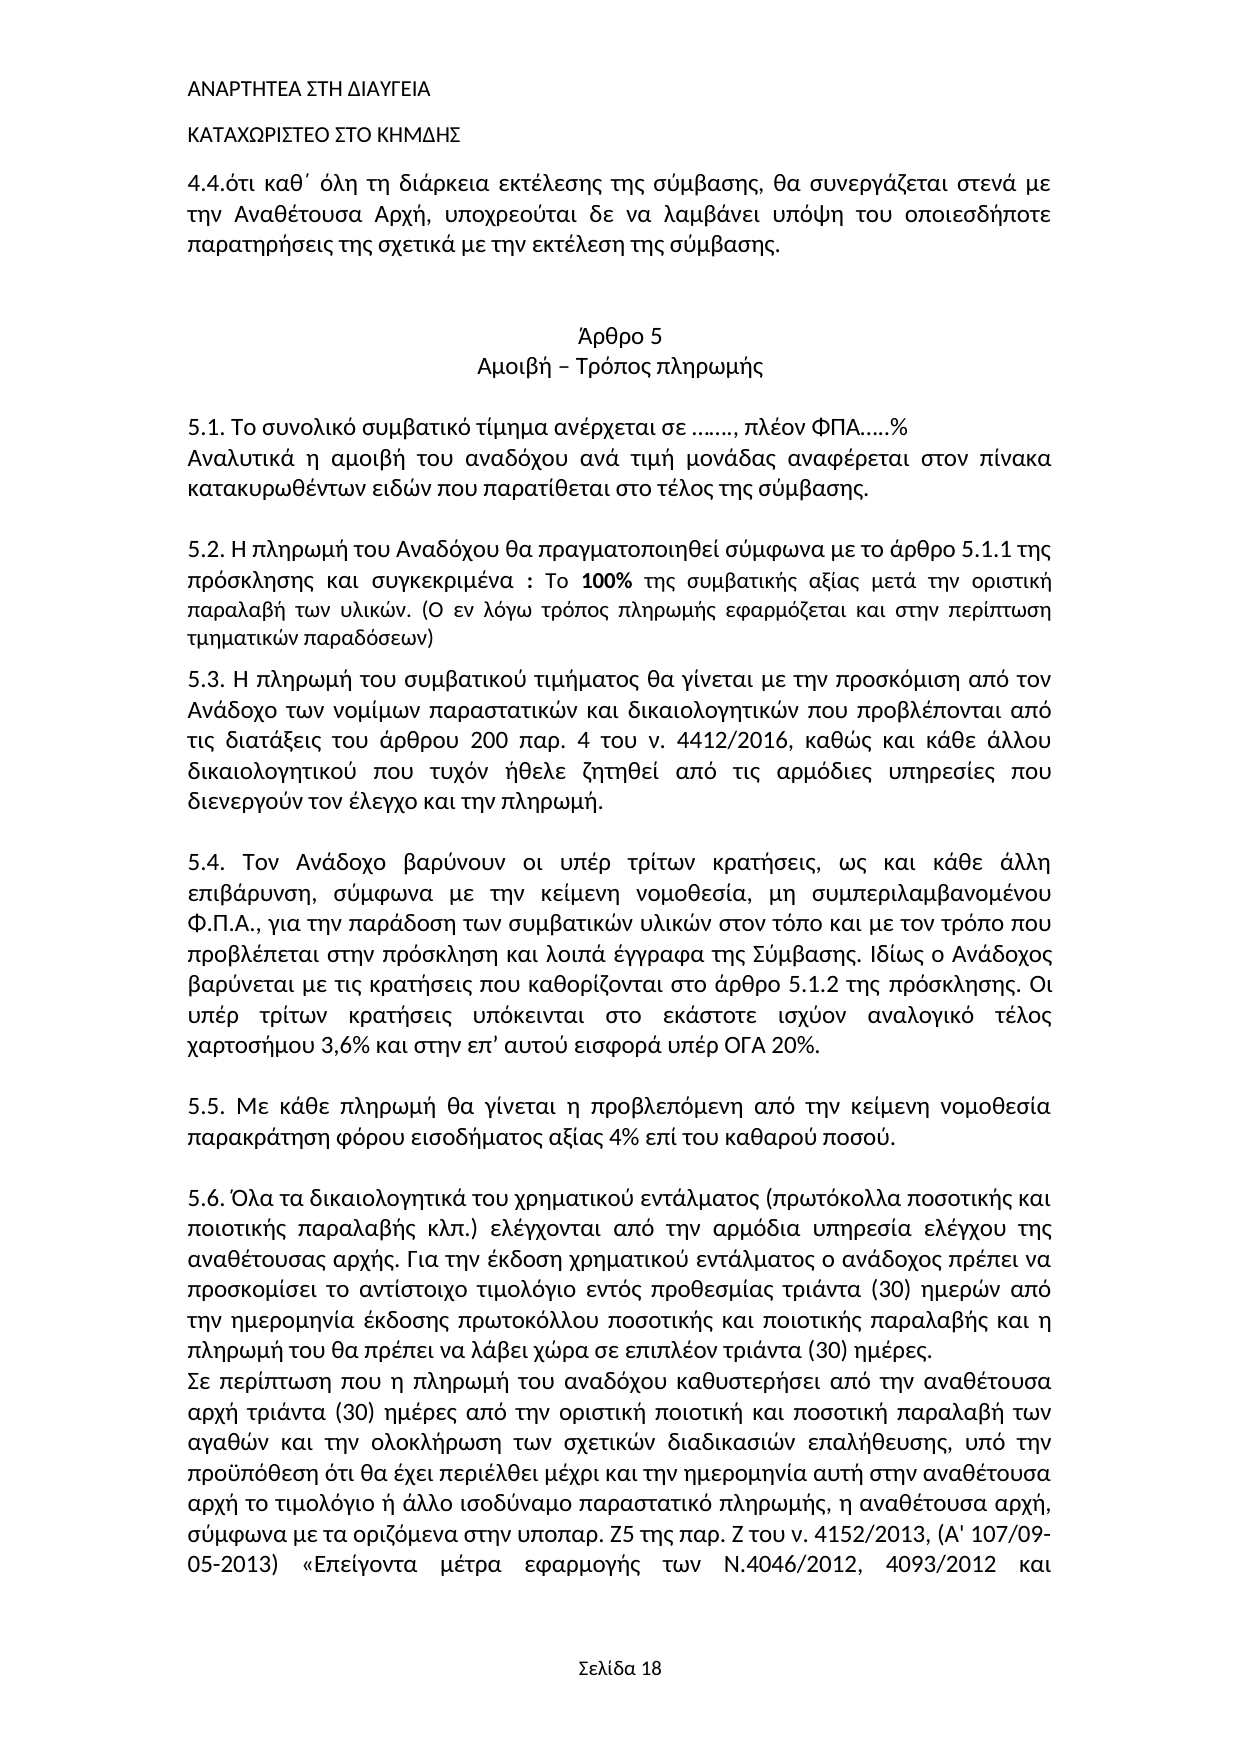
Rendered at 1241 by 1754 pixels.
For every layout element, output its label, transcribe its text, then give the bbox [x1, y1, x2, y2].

text Αμοιβή – Τρόπος πληρωμής [187, 351, 1053, 381]
text 5.4. Toν Ανάδοχο βαρύνουν οι υπέρ τρίτων κρατήσεις, ως και κάθε άλλη επιβάρυνση, σύμφωνα με την κείμενη νομοθεσία, μη συμπεριλαμβανομένου Φ.Π.Α., για την παράδοση των συμβατικών υλικών στον τόπο και με τον τρόπο που προβλέπεται στην πρόσκληση και λοιπά έγγραφα της Σύμβασης. Ιδίως ο Ανάδοχος βαρύνεται με τις κρατήσεις που καθορίζονται στο άρθρο 5.1.2 της πρόσκλησης. Οι υπέρ τρίτων κρατήσεις υπόκεινται στο εκάστοτε ισχύον αναλογικό τέλος χαρτοσήμου 3,6% και στην επ’ αυτού εισφορά υπέρ ΟΓΑ 20%. [187, 846, 1053, 1060]
text Αναλυτικά η αμοιβή του αναδόχου ανά τιμή μονάδας αναφέρεται στον πίνακα κατακυρωθέντων ειδών που παρατίθεται στο τέλος της σύμβασης. [187, 442, 1053, 503]
text 5.6. Όλα τα δικαιολογητικά του χρηματικού εντάλματος (πρωτόκολλα ποσοτικής και ποιοτικής παραλαβής κλπ.) ελέγχονται από την αρμόδια υπηρεσία ελέγχου της αναθέτουσας αρχής. Για την έκδοση χρηματικού εντάλματος ο ανάδοχος πρέπει να προσκομίσει το αντίστοιχο τιμολόγιο εντός προθεσμίας τριάντα (30) ημερών από την ημερομηνία έκδοσης πρωτοκόλλου ποσοτικής και ποιοτικής παραλαβής και η πληρωμή του θα πρέπει να λάβει χώρα σε επιπλέον τριάντα (30) ημέρες. [187, 1182, 1053, 1365]
text Άρθρο 5 [187, 320, 1053, 351]
text 5.3. Η πληρωμή του συμβατικού τιμήματος θα γίνεται με την προσκόμιση από τον Ανάδοχο των νομίμων παραστατικών και δικαιολογητικών που προβλέπονται από τις διατάξεις του άρθρου 200 παρ. 4 του ν. 4412/2016, καθώς και κάθε άλλου δικαιολογητικού που τυχόν ήθελε ζητηθεί από τις αρμόδιες υπηρεσίες που διενεργούν τον έλεγχο και την πληρωμή. [187, 663, 1053, 816]
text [187, 1365, 1053, 1579]
text 5.2. Η πληρωμή του Αναδόχου θα πραγματοποιηθεί σύμφωνα με το άρθρο 5.1.1 της πρόσκλησης και συγκεκριμένα : Το 100% της συμβατικής αξίας μετά την οριστική παραλαβή των υλικών. (Ο εν λόγω τρόπος πληρωμής εφαρμόζεται και στην περίπτωση τμηματικών παραδόσεων) [187, 534, 1053, 651]
text 5.5. Με κάθε πληρωμή θα γίνεται η προβλεπόμενη από την κείμενη νομοθεσία παρακράτηση φόρου εισοδήματος αξίας 4% επί του καθαρού ποσού. [187, 1091, 1053, 1152]
text 5.1. Το συνολικό συμβατικό τίμημα ανέρχεται σε ……., πλέον ΦΠΑ…..% [187, 412, 1053, 442]
text 4.4.ότι καθ΄ όλη τη διάρκεια εκτέλεσης της σύμβασης, θα συνεργάζεται στενά με την Αναθέτουσα Αρχή, υποχρεούται δε να λαμβάνει υπόψη του οποιεσδήποτε παρατηρήσεις της σχετικά με την εκτέλεση της σύμβασης. [187, 167, 1053, 259]
